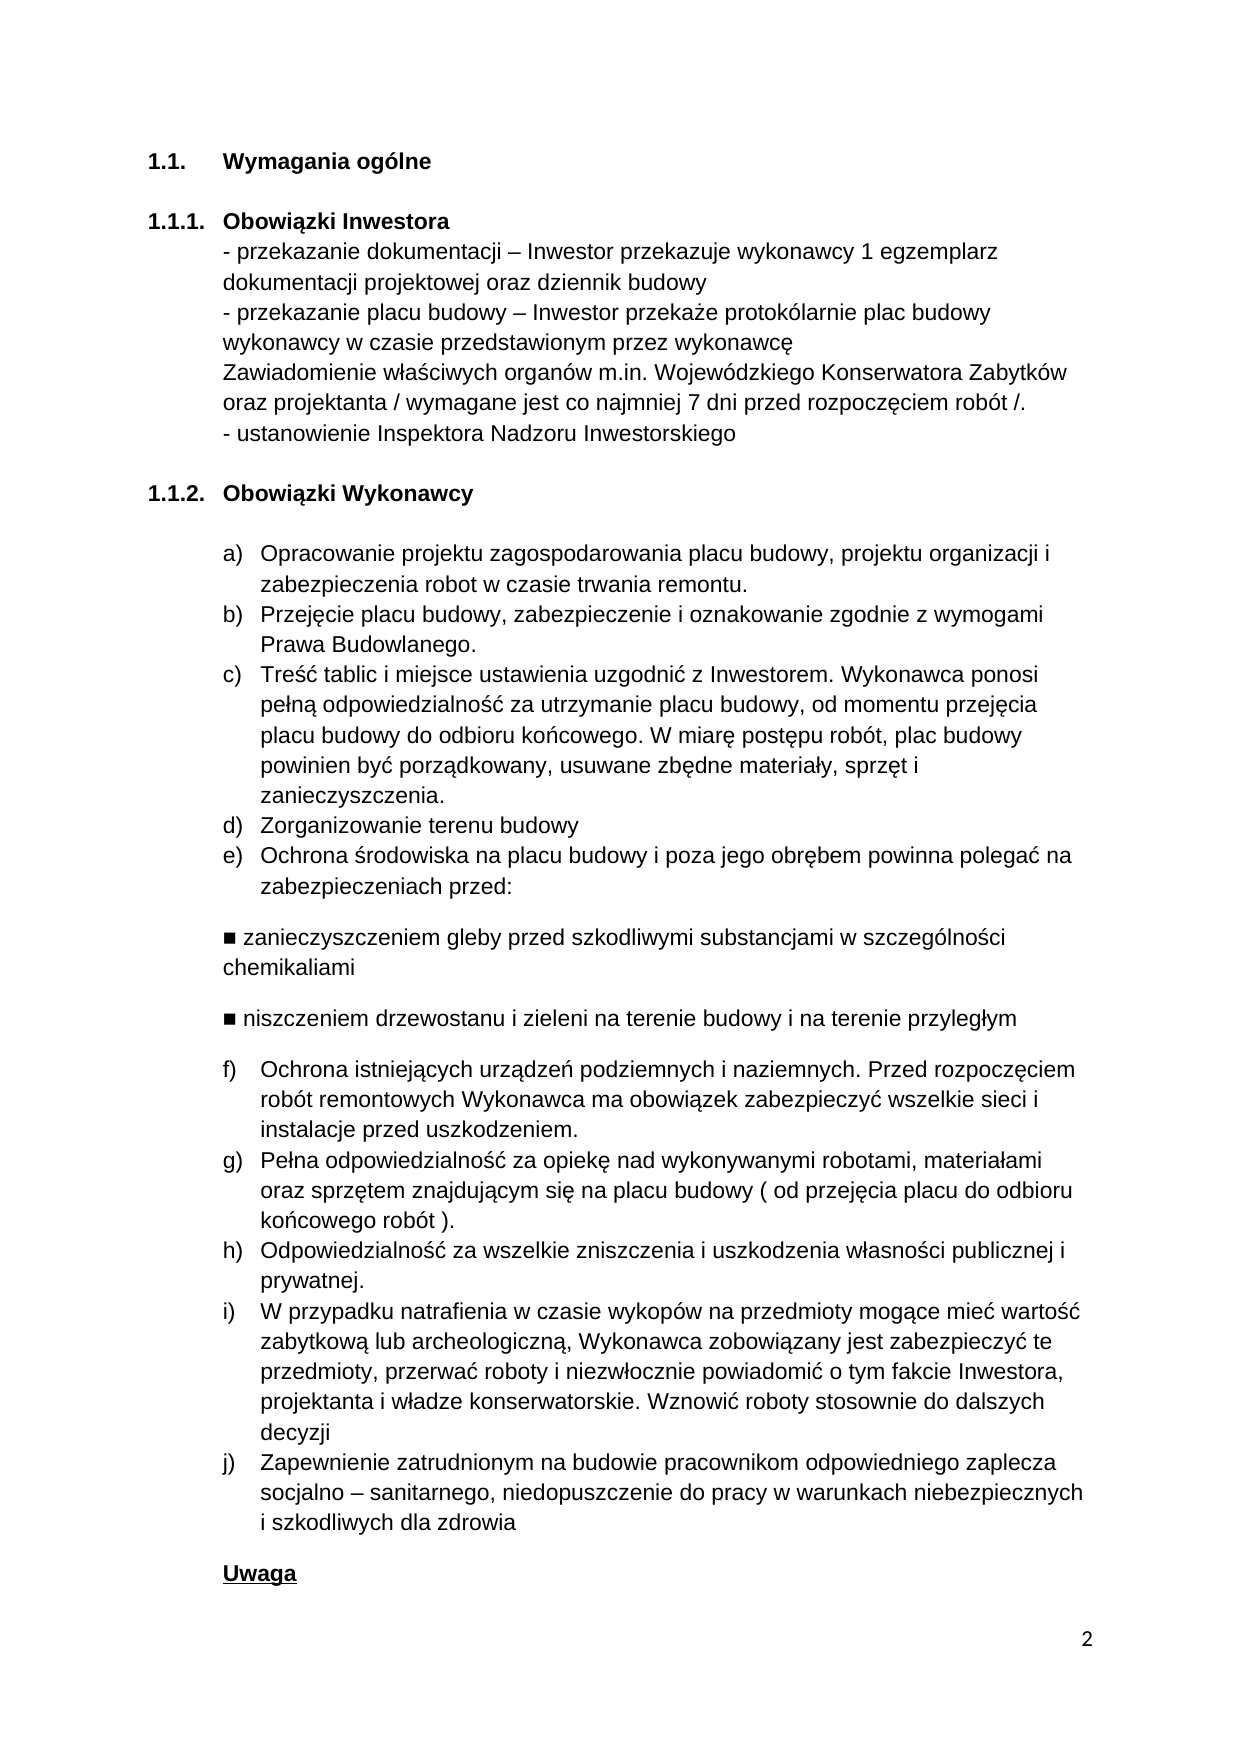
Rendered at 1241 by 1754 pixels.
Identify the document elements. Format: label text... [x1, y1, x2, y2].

list Zapewnienie zatrudnionym na budowie pracownikom odpowiedniego zaplecza socjalno – sanitarnego, niedopuszczenie do pracy w warunkach niebezpiecznych i szkodliwych dla zdrowia [223, 1449, 1093, 1535]
list - przekazanie placu budowy – Inwestor przekaże protokólarnie plac budowy wykonawcy w czasie przedstawionym przez wykonawcę [223, 299, 1093, 355]
list Treść tablic i miejsce ustawienia uzgodnić z Inwestorem. Wykonawca ponosi pełną odpowiedzialność za utrzymanie placu budowy, od momentu przejęcia placu budowy do odbioru końcowego. W miarę postępu robót, plac budowy powinien być porządkowany, usuwane zbędne materiały, sprzęt i zanieczyszczenia. [223, 661, 1093, 808]
list zabezpieczenia robot w czasie trwania remontu. [260, 571, 1093, 597]
list Przejęcie placu budowy, zabezpieczenie i oznakowanie zgodnie z wymogami Prawa Budowlanego. [223, 601, 1093, 657]
list Obowiązki Inwestora [148, 208, 1093, 234]
list Wymagania ogólne [148, 148, 1093, 174]
text ■ niszczeniem drzewostanu i zieleni na terenie budowy i na terenie przyległym [223, 1005, 1093, 1031]
list - ustanowienie Inspektora Nadzoru Inwestorskiego [223, 419, 1093, 446]
list Pełna odpowiedzialność za opiekę nad wykonywanymi robotami, materiałami oraz sprzętem znajdującym się na placu budowy ( od przejęcia placu do odbioru końcowego robót ). [223, 1147, 1093, 1233]
list Ochrona środowiska na placu budowy i poza jego obrębem powinna polegać na zabezpieczeniach przed: [223, 842, 1093, 899]
list W przypadku natrafienia w czasie wykopów na przedmioty mogące mieć wartość zabytkową lub archeologiczną, Wykonawca zobowiązany jest zabezpieczyć te przedmioty, przerwać roboty i niezwłocznie powiadomić o tym fakcie Inwestora, projektanta i władze konserwatorskie. Wznowić roboty stosownie do dalszych decyzji [223, 1298, 1093, 1445]
list Odpowiedzialność za wszelkie zniszczenia i uszkodzenia własności publicznej i prywatnej. [223, 1237, 1093, 1294]
list Zawiadomienie właściwych organów m.in. Wojewódzkiego Konserwatora Zabytków oraz projektanta / wymagane jest co najmniej 7 dni przed rozpoczęciem robót /. [223, 359, 1093, 416]
list - przekazanie dokumentacji – Inwestor przekazuje wykonawcy 1 egzemplarz dokumentacji projektowej oraz dziennik budowy [223, 238, 1093, 295]
list Obowiązki Wykonawcy [148, 480, 1093, 506]
list Opracowanie projektu zagospodarowania placu budowy, projektu organizacji i [223, 540, 1093, 567]
text Uwaga [223, 1560, 1093, 1586]
list Zorganizowanie terenu budowy [223, 812, 1093, 838]
list Ochrona istniejących urządzeń podziemnych i naziemnych. Przed rozpoczęciem robót remontowych Wykonawca ma obowiązek zabezpieczyć wszelkie sieci i instalacje przed uszkodzeniem. [223, 1056, 1093, 1143]
text ■ zanieczyszczeniem gleby przed szkodliwymi substancjami w szczególności chemikaliami [223, 924, 1093, 980]
